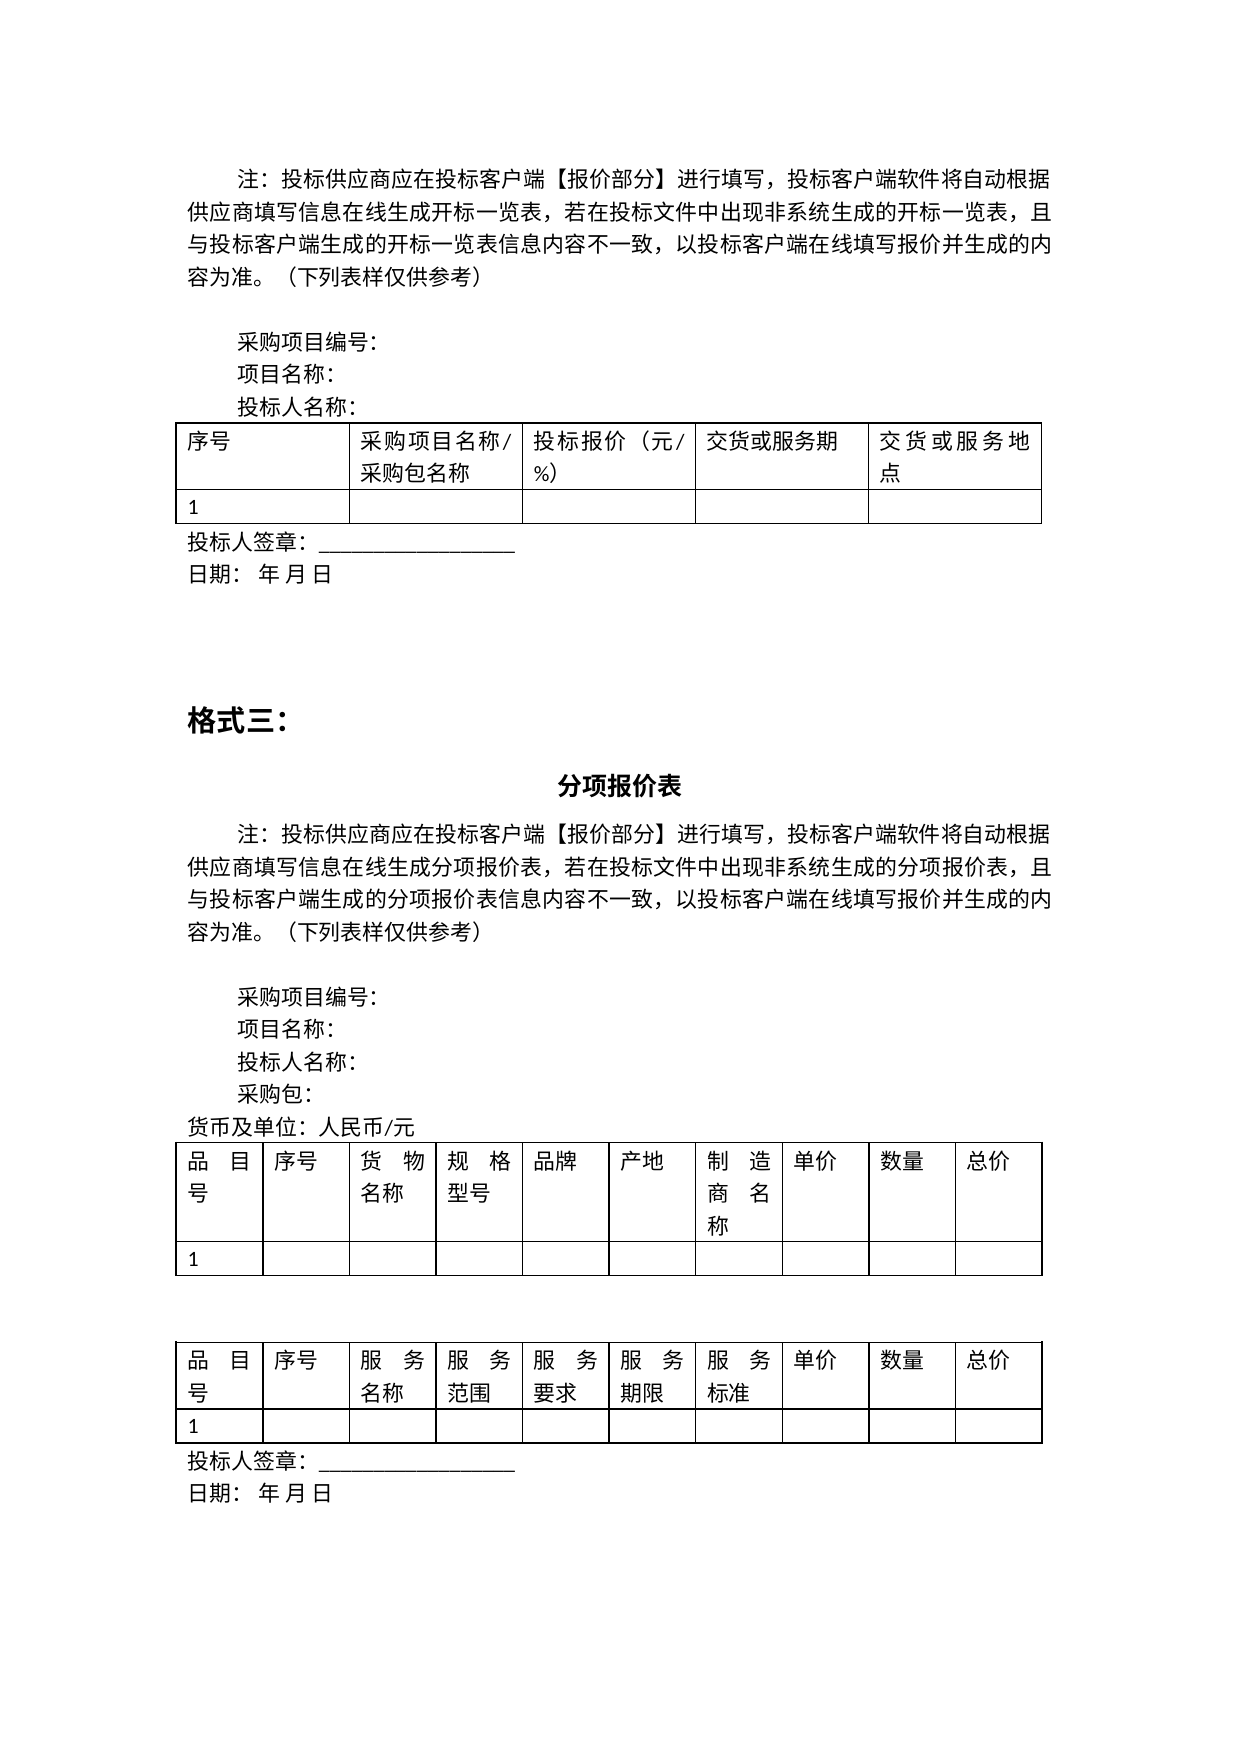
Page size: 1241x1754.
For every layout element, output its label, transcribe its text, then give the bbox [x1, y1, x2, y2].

table_header 投标报价（元/%） [523, 424, 695, 488]
table_cell [870, 1410, 955, 1442]
table_cell [956, 1410, 1041, 1442]
table_header 采购项目名称/采购包名称 [350, 424, 522, 488]
text 注：投标供应商应在投标客户端【报价部分】进行填写，投标客户端软件将自动根据供应商填写信息在线生成开标一览表，若在投标文件中出现非系统生成的开标一览表，且与投标客户端生成的开标一览表信息内容不一致，以投标客户端在线填写报价并生成的内容为准。（下列表样仅供参考） [187, 162, 1053, 324]
table_cell 1 [177, 490, 349, 523]
text 日期： 年 月 日 [187, 1476, 1053, 1508]
table_header 序号 [177, 424, 349, 488]
text 日期： 年 月 日 [187, 557, 1053, 589]
text 采购项目编号： [187, 324, 1053, 357]
text 货币及单位：人民币/元 [187, 1109, 1053, 1142]
table_cell 1 [177, 1242, 262, 1275]
table_header 单价 [783, 1343, 868, 1408]
text 项目名称： [187, 1012, 1053, 1044]
table_cell [523, 1410, 608, 1442]
table_header 品牌 [523, 1143, 608, 1241]
table_cell [264, 1242, 349, 1275]
text 投标人名称： [187, 389, 1053, 422]
table_header 制造商名称 [696, 1143, 782, 1241]
table_header 服务标准 [696, 1343, 782, 1408]
table_cell [610, 1242, 695, 1275]
table_cell [350, 1410, 435, 1442]
text 采购包： [187, 1077, 1053, 1109]
table_cell [523, 490, 695, 523]
table_cell [869, 490, 1041, 523]
text 项目名称： [187, 357, 1053, 389]
table_cell [437, 1410, 522, 1442]
table_header 服务要求 [523, 1343, 608, 1408]
table_header 规格型号 [437, 1143, 522, 1241]
table_cell [696, 490, 868, 523]
table_cell [956, 1242, 1041, 1275]
text 投标人名称： [187, 1044, 1053, 1077]
text 注：投标供应商应在投标客户端【报价部分】进行填写，投标客户端软件将自动根据供应商填写信息在线生成分项报价表，若在投标文件中出现非系统生成的分项报价表，且与投标客户端生成的分项报价表信息内容不一致，以投标客户端在线填写报价并生成的内容为准。（下列表样仅供参考） [187, 817, 1053, 979]
table_cell [350, 490, 522, 523]
table_header 交货或服务地点 [869, 424, 1041, 488]
table_header 序号 [264, 1343, 349, 1408]
table_header 货物名称 [350, 1143, 435, 1241]
table_cell [523, 1242, 608, 1275]
table_header 数量 [870, 1343, 955, 1408]
table_cell [696, 1410, 782, 1442]
table_header 序号 [264, 1143, 349, 1241]
text 分项报价表 [187, 752, 1053, 817]
table_header 交货或服务期 [696, 424, 868, 488]
table_header 品目号 [177, 1143, 262, 1241]
table_header 总价 [956, 1143, 1041, 1241]
table_header 服务期限 [610, 1343, 695, 1408]
table_header 数量 [870, 1143, 955, 1241]
table_cell [264, 1410, 349, 1442]
table_cell [696, 1242, 782, 1275]
table_cell [870, 1242, 955, 1275]
table_header 产地 [610, 1143, 695, 1241]
table_header 单价 [783, 1143, 868, 1241]
table_cell 1 [177, 1410, 262, 1442]
table_header 服务范围 [437, 1343, 522, 1408]
table_header 品目号 [177, 1343, 262, 1408]
text 格式三： [187, 687, 1053, 752]
text 投标人签章：__________________ [187, 1443, 1053, 1476]
text 采购项目编号： [187, 979, 1053, 1012]
table_header 总价 [956, 1343, 1041, 1408]
table_cell [783, 1410, 868, 1442]
table_cell [350, 1242, 435, 1275]
table_header 服务名称 [350, 1343, 435, 1408]
table_cell [437, 1242, 522, 1275]
table_cell [783, 1242, 868, 1275]
table_cell [610, 1410, 695, 1442]
text 投标人签章：__________________ [187, 524, 1053, 557]
